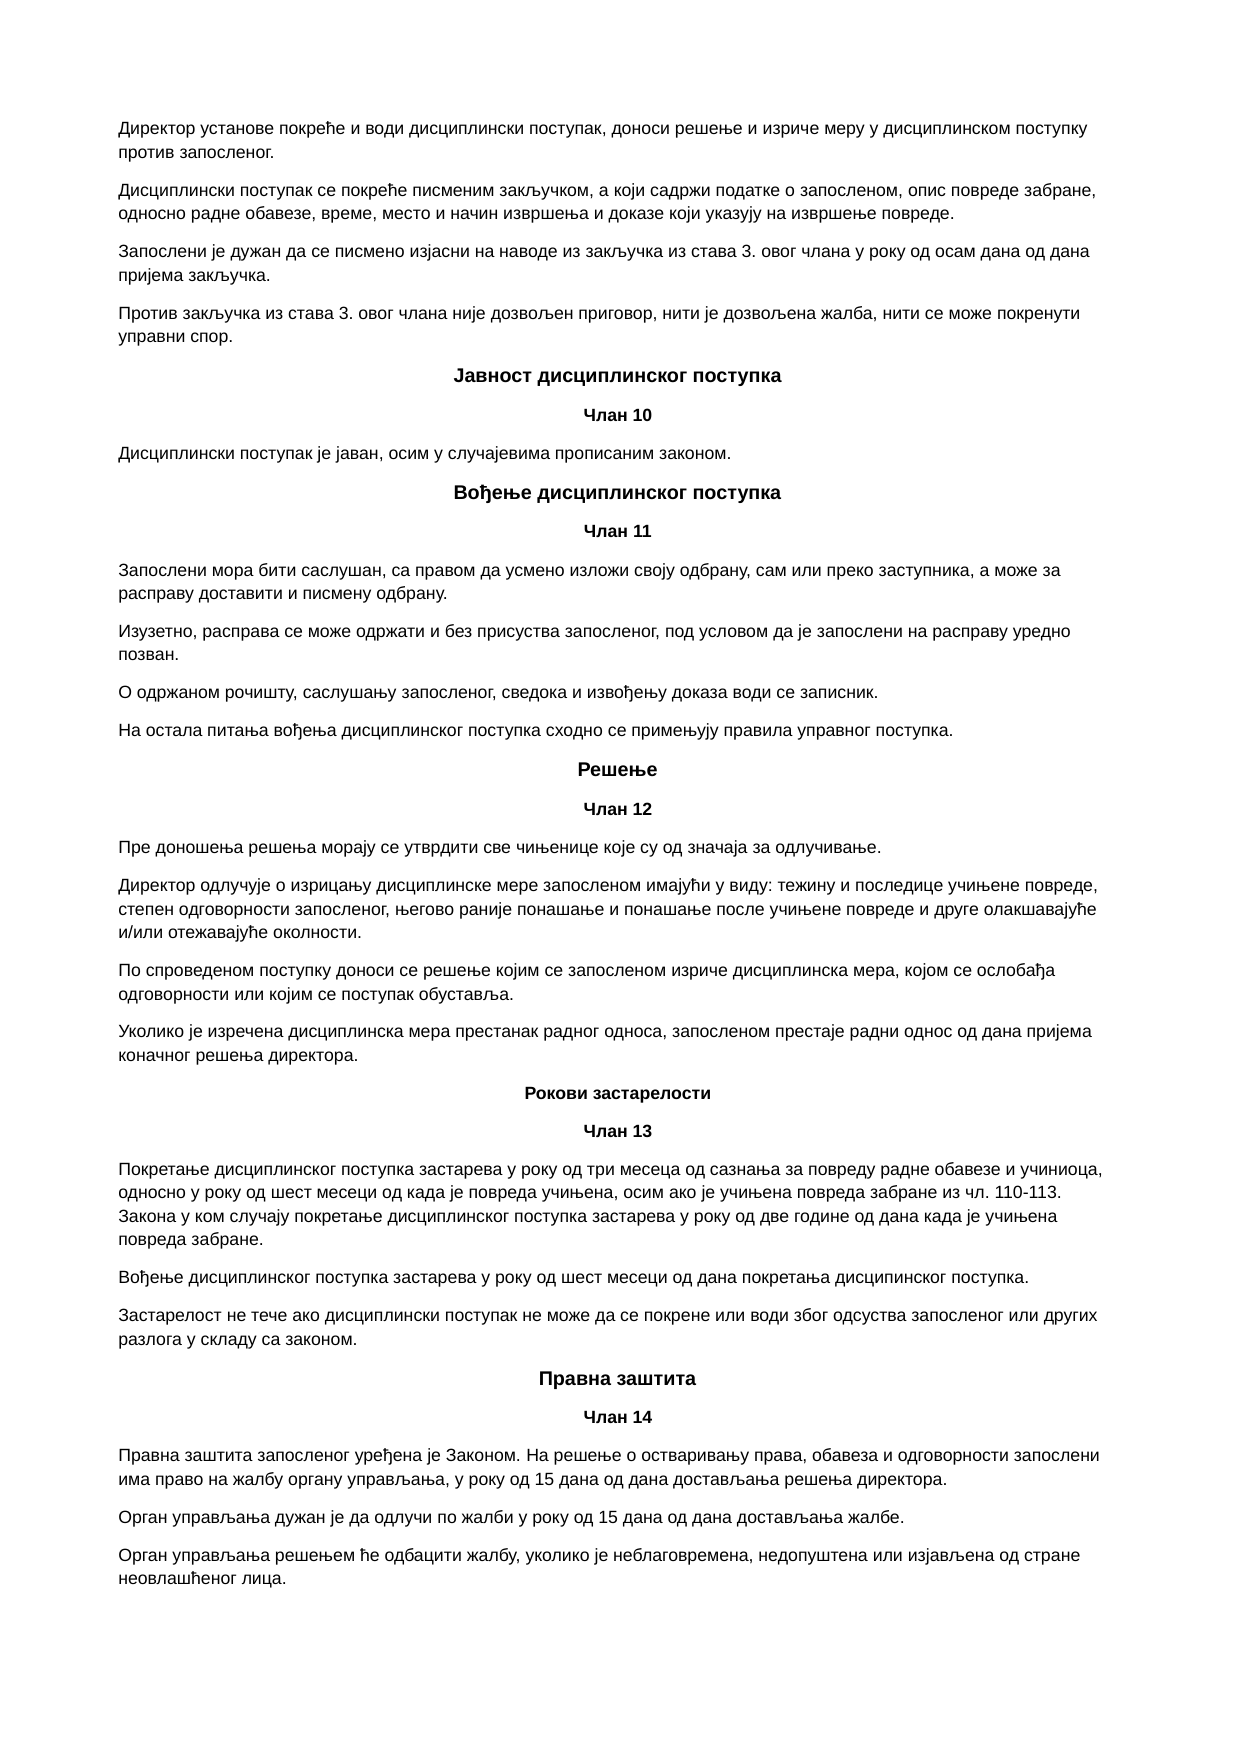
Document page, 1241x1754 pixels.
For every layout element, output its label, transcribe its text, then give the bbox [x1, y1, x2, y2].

text О одржаном рочишту, саслушању запосленог, сведока и извођењу доказа води се записник. [118, 682, 1122, 703]
text Изузетно, расправа се може одржати и без присуства запосленог, под условом да је запослени на расправу уредно позван. [118, 621, 1122, 664]
text Запослени мора бити саслушан, са правом да усмено изложи своју одбрану, сам или преко заступника, а може за расправу доставити и писмену одбрану. [118, 559, 1122, 603]
text Дисциплински поступак је јаван, осим у случајевима прописаним законом. [118, 443, 1122, 463]
text Јавност дисциплинског поступка [118, 364, 1122, 387]
text Директор установе покреће и води дисциплински поступак, доноси решење и изриче меру у дисциплинском поступку против запосленог. [118, 118, 1122, 162]
text Члан 12 [118, 799, 1122, 819]
text Директор одлучује о изрицању дисциплинске мере запосленом имајући у виду: тежину и последице учињене повреде, степен одговорности запосленог, његово раније понашање и понашање после учињене повреде и друге олакшавајуће и/или отежавајуће околности. [118, 875, 1122, 942]
text Орган управљања решењем ће одбацити жалбу, уколико је неблаговремена, недопуштена или изјављена од стране неовлашћеног лица. [118, 1545, 1122, 1588]
text Вођење дисциплинског поступка [118, 481, 1122, 503]
text Рокови застарелости [118, 1083, 1122, 1103]
text Члан 13 [118, 1121, 1122, 1141]
text Орган управљања дужан је да одлучи по жалби у року од 15 дана од дана достављања жалбе. [118, 1507, 1122, 1527]
text Решење [118, 758, 1122, 781]
text Уколико је изречена дисциплинска мера престанак радног односа, запосленом престаје радни однос од дана пријема коначног решења директора. [118, 1021, 1122, 1065]
text Застарелост не тече ако дисциплински поступак не може да се покрене или води због одсуства запосленог или других разлога у складу са законом. [118, 1305, 1122, 1349]
text По спроведеном поступку доноси се решење којим се запосленом изриче дисциплинска мера, којом се ослобађа одговорности или којим се поступак обуставља. [118, 960, 1122, 1004]
text Правна заштита [118, 1367, 1122, 1389]
text Вођење дисциплинског поступка застарева у року од шест месеци од дана покретања дисципинског поступка. [118, 1267, 1122, 1287]
text Против закључка из става 3. овог члана није дозвољен приговор, нити је дозвољена жалба, нити се може покренути управни спор. [118, 302, 1122, 346]
text Правна заштита запосленог уређена је Законом. На решење о остваривању права, обавеза и одговорности запослени има право на жалбу органу управљања, у року од 15 дана од дана достављања решења директора. [118, 1445, 1122, 1489]
text Дисциплински поступак се покреће писменим закључком, а који садржи податке о запосленом, опис повреде забране, односно радне обавезе, време, место и начин извршења и доказе који указују на извршење повреде. [118, 179, 1122, 223]
text Запослени је дужан да се писмено изјасни на наводе из закључка из става 3. овог члана у року од осам дана од дана пријема закључка. [118, 241, 1122, 285]
text Пре доношења решења морају се утврдити све чињенице које су од значаја за одлучивање. [118, 837, 1122, 857]
text Члан 14 [118, 1407, 1122, 1428]
text Покретање дисциплинског поступка застарева у року од три месеца од сазнања за повреду радне обавезе и учиниоца, односно у року од шест месеци од када је повреда учињена, осим ако је учињена повреда забране из чл. 110-113. Закона у ком случају покретање дисциплинског поступка застарева у року од две године од дана када је учињена повреда забране. [118, 1159, 1122, 1249]
text На остала питања вођења дисциплинског поступка сходно се примењују правила управног поступка. [118, 720, 1122, 741]
text Члан 10 [118, 404, 1122, 425]
text Члан 11 [118, 521, 1122, 542]
